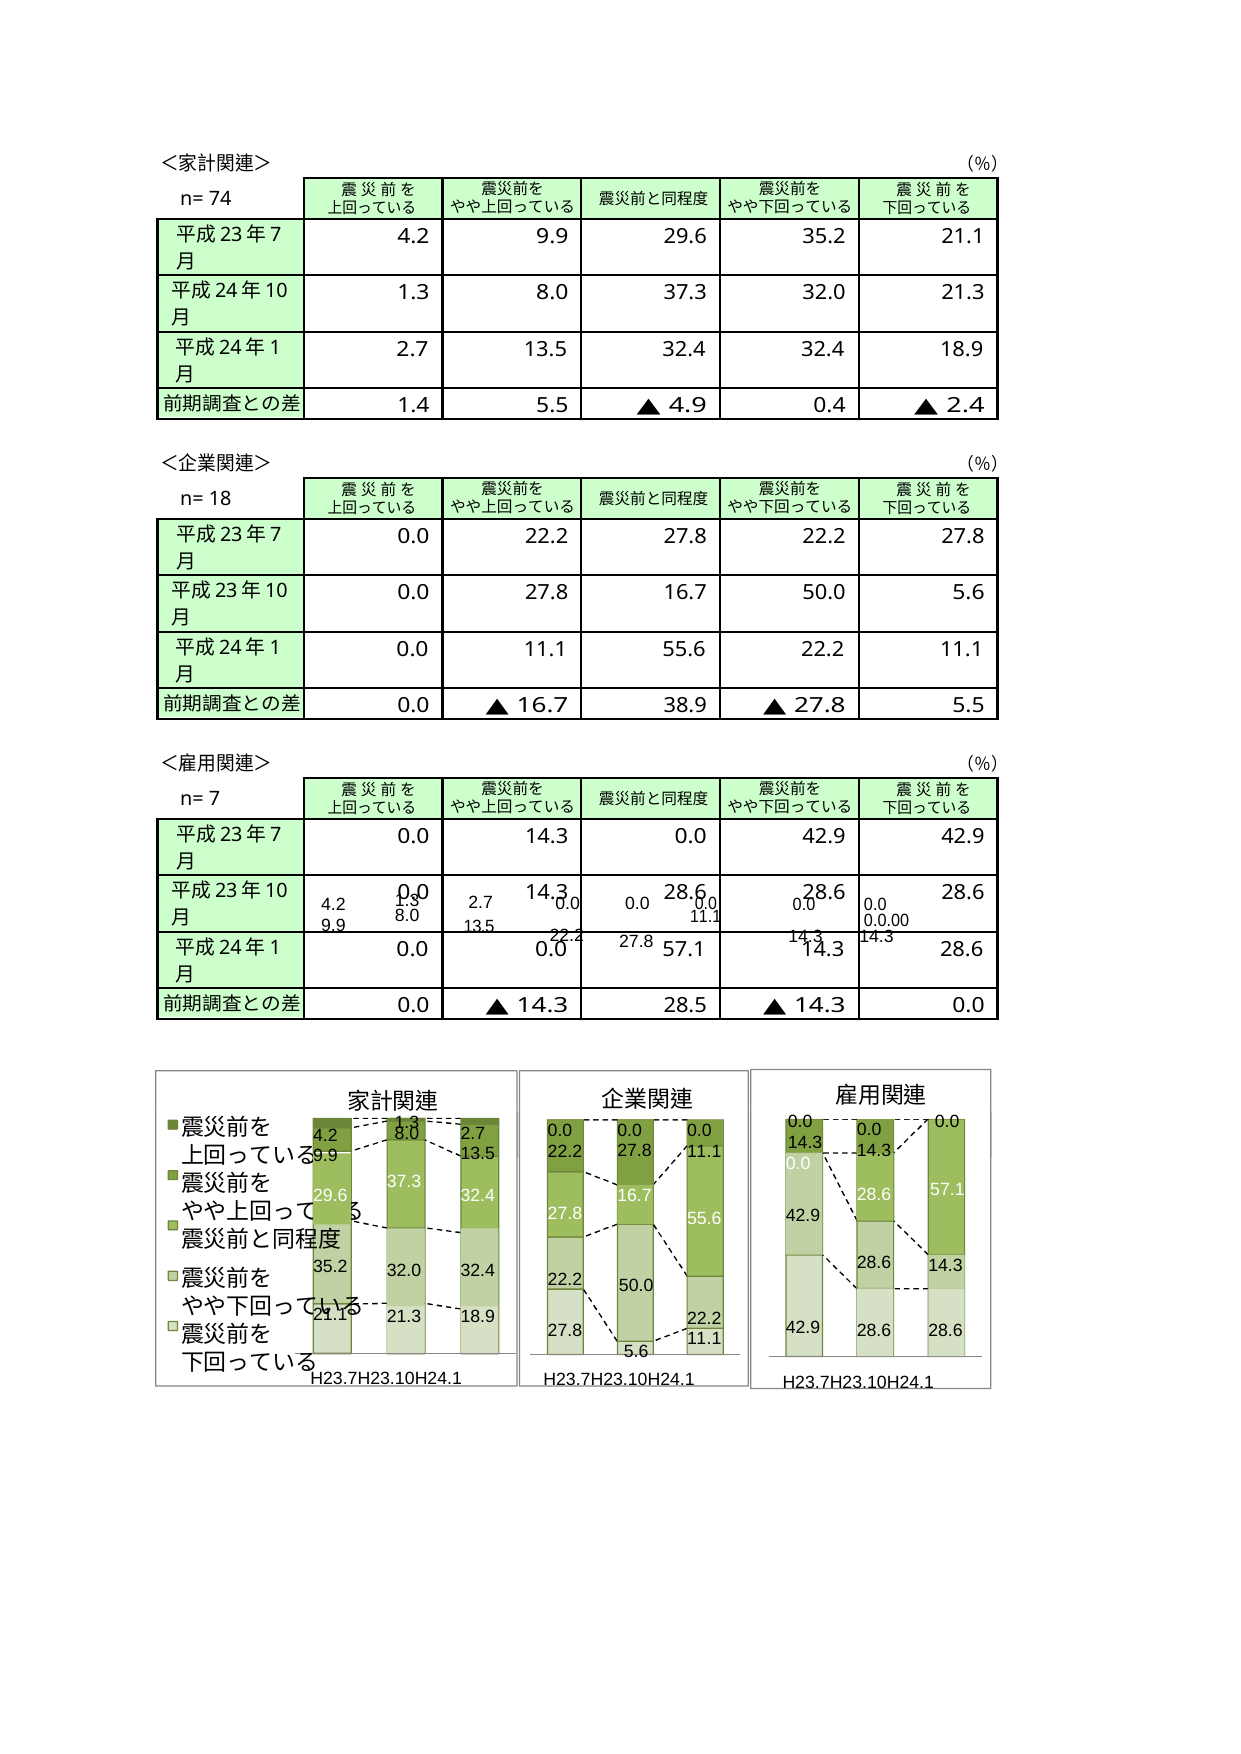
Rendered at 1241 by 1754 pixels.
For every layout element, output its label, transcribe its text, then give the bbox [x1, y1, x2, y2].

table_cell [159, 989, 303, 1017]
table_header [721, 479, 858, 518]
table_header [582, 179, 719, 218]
text ＜家計関連＞ （％） [160, 149, 1134, 176]
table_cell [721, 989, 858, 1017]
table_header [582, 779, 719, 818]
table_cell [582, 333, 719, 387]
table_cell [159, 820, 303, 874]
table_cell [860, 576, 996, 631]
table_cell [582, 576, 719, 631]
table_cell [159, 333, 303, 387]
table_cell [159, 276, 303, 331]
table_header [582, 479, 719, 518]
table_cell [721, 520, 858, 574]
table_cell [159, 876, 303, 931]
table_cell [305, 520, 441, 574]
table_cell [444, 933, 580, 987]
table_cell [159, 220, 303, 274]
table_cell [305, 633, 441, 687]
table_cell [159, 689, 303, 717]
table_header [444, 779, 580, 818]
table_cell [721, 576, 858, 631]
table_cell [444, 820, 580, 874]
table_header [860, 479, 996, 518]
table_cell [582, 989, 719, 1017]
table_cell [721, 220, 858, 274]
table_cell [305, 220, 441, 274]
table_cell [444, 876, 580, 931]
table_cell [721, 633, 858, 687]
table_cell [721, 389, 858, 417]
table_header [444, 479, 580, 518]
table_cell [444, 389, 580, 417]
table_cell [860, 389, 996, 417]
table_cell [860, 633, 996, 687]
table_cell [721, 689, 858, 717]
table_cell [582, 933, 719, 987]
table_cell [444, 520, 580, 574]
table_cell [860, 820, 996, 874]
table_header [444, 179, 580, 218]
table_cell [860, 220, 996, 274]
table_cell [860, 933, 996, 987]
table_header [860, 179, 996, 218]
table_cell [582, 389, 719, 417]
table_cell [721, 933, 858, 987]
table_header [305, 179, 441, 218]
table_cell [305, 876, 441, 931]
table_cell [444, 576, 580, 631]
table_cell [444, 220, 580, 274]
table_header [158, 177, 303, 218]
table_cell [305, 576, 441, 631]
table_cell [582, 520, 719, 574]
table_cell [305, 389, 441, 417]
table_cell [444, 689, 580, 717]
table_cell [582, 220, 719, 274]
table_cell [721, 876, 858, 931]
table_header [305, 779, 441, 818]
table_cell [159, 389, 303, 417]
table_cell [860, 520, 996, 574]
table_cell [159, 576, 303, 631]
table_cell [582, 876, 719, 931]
text ＜雇用関連＞ （％） [160, 749, 1134, 776]
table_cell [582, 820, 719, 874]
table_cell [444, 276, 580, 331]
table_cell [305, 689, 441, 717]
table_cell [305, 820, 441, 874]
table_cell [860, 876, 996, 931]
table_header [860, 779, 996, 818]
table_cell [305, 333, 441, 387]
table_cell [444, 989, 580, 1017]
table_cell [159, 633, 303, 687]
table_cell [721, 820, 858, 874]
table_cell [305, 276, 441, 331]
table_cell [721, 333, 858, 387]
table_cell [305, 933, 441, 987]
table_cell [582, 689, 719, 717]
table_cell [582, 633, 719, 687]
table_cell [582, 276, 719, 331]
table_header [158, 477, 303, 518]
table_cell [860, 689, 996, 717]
text ＜企業関連＞ （％） [160, 449, 1134, 476]
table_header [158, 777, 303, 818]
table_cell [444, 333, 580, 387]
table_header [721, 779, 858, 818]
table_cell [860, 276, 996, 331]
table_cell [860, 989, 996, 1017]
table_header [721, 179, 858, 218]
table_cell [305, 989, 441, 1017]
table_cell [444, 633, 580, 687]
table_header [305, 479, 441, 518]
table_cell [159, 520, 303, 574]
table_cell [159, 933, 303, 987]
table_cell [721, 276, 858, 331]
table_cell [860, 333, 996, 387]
